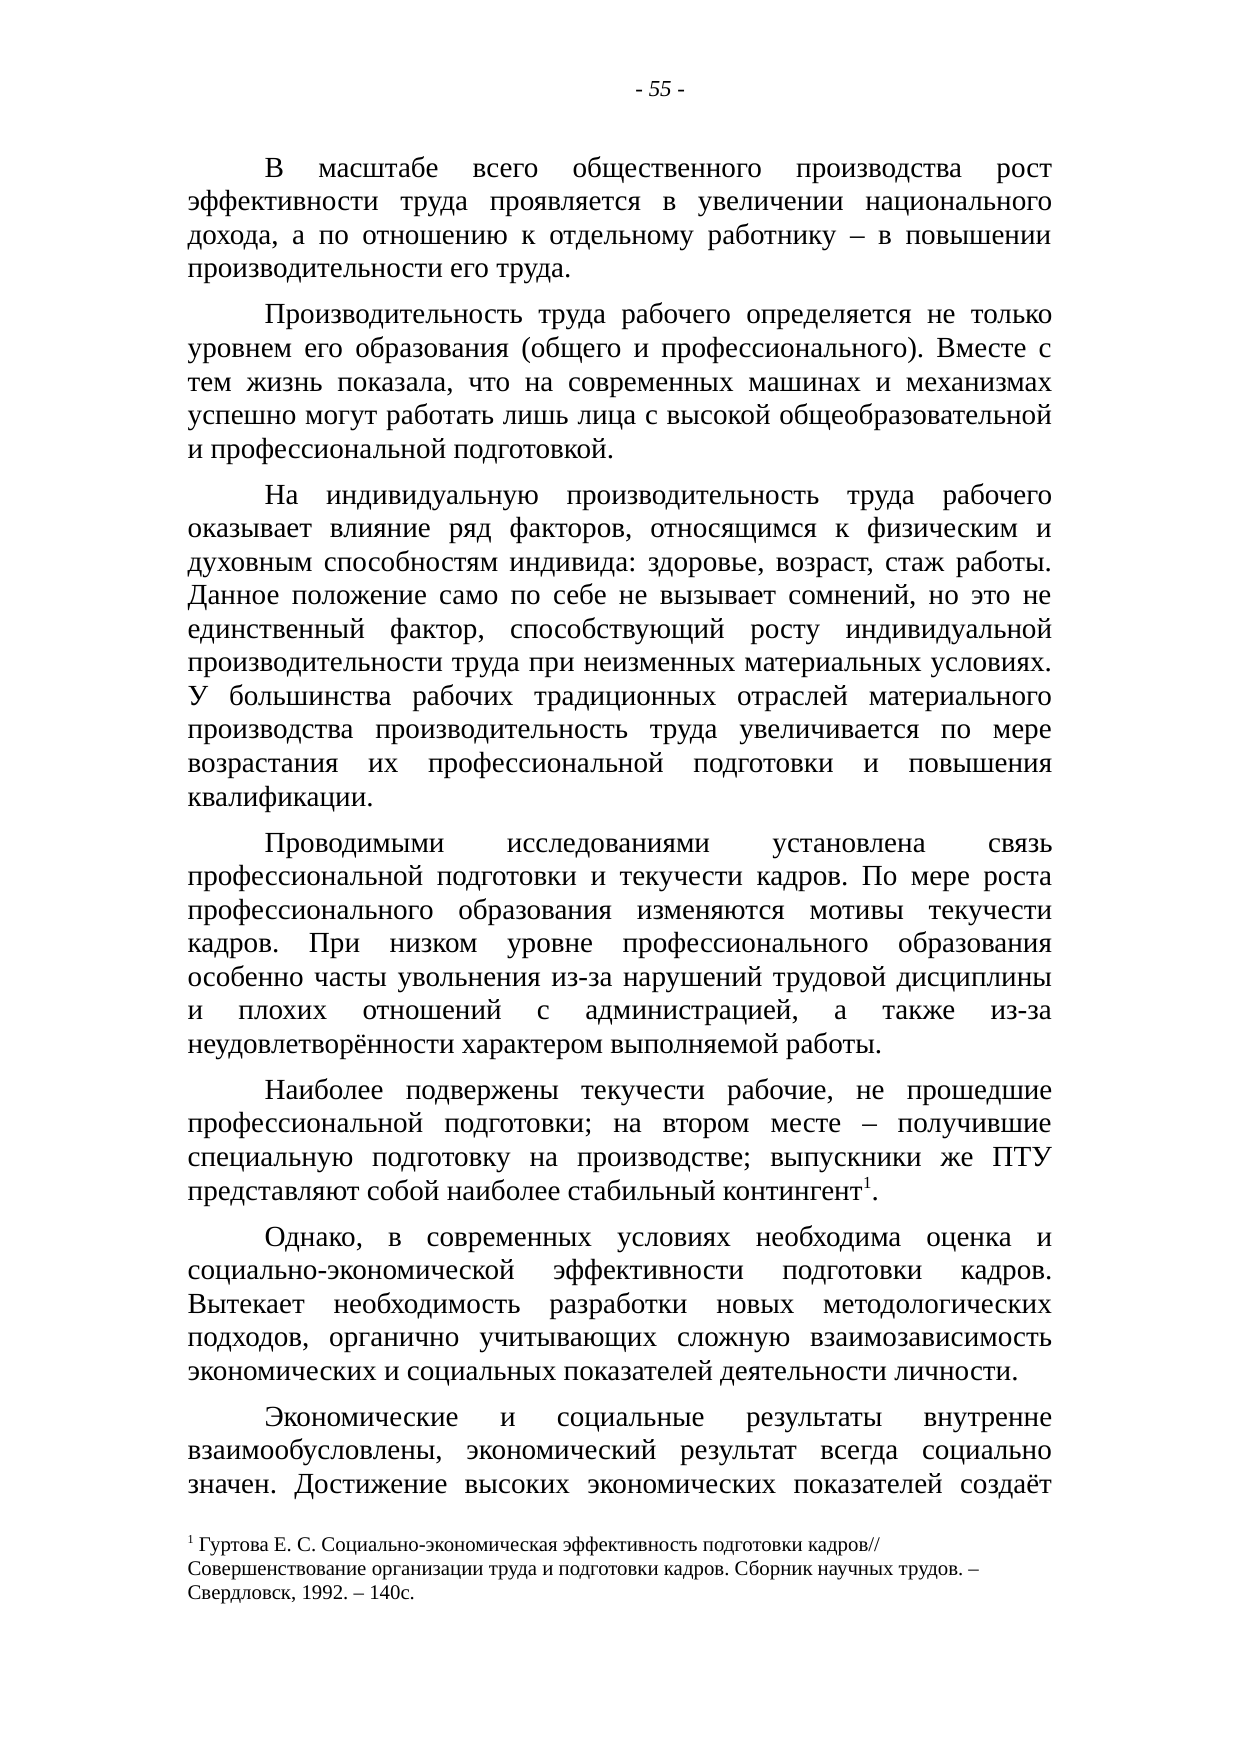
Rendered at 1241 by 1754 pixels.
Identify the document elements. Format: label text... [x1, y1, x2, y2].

text На индивидуальную производительность труда рабочего оказывает влияние ряд факторов, относящимся к физическим и духовным способностям индивида: здоровье, возраст, стаж работы. Данное положение само по себе не вызывает сомнений, но это не единственный фактор, способствующий росту индивидуальной производительности труда при неизменных материальных условиях. У большинства рабочих традиционных отраслей материального производства производительность труда увеличивается по мере возрастания их профессиональной подготовки и повышения квалификации. [187, 477, 1053, 812]
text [187, 1399, 1053, 1499]
text В масштабе всего общественного производства рост эффективности труда проявляется в увеличении национального дохода, а по отношению к отдельному работнику – в повышении производительности его труда. [187, 150, 1053, 284]
text Проводимыми исследованиями установлена связь профессиональной подготовки и текучести кадров. По мере роста профессионального образования изменяются мотивы текучести кадров. При низком уровне профессионального образования особенно часты увольнения из-за нарушений трудовой дисциплины и плохих отношений с администрацией, а также из-за неудовлетворённости характером выполняемой работы. [187, 825, 1053, 1059]
text Наиболее подвержены текучести рабочие, не прошедшие профессиональной подготовки; на втором месте – получившие специальную подготовку на производстве; выпускники же ПТУ представляют собой наиболее стабильный контингент. [187, 1072, 1053, 1206]
text Однако, в современных условиях необходима оценка и социально-экономической эффективности подготовки кадров. Вытекает необходимость разработки новых методологических подходов, органично учитывающих сложную взаимозависимость экономических и социальных показателей деятельности личности. [187, 1219, 1053, 1386]
text Производительность труда рабочего определяется не только уровнем его образования (общего и профессионального). Вместе с тем жизнь показала, что на современных машинах и механизмах успешно могут работать лишь лица с высокой общеобразовательной и профессиональной подготовкой. [187, 297, 1053, 464]
